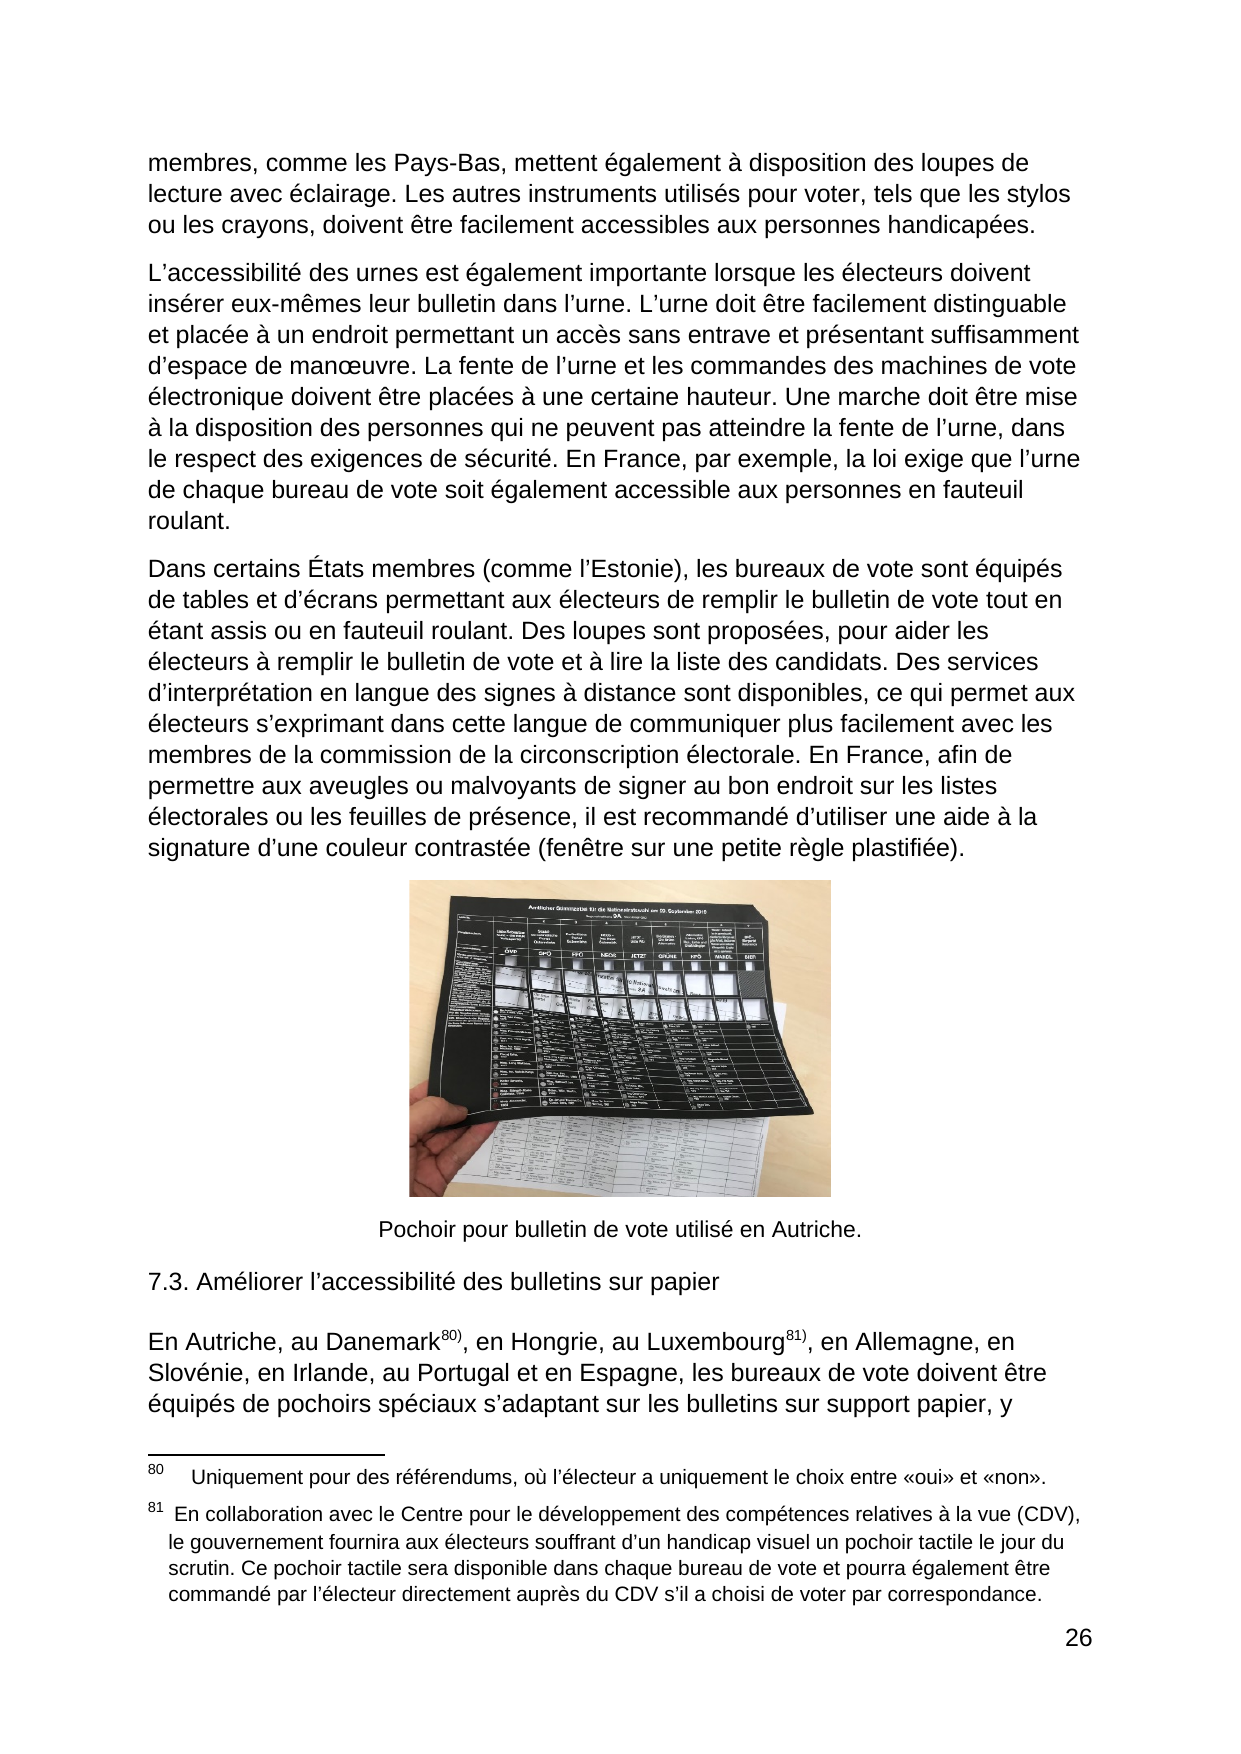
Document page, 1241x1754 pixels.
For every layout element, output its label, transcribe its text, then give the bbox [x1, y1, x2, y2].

subtitle 7.3. Améliorer l’accessibilité des bulletins sur papier [148, 1267, 1092, 1296]
text Dans certains États membres (comme l’Estonie), les bureaux de vote sont équipés de tables et d’écrans permettant aux électeurs de remplir le bulletin de vote tout en étant assis ou en fauteuil roulant. Des loupes sont proposées, pour aider les électeurs à remplir le bulletin de vote et à lire la liste des candidats. Des services d’interprétation en langue des signes à distance sont disponibles, ce qui permet aux électeurs s’exprimant dans cette langue de communiquer plus facilement avec les membres de la commission de la circonscription électorale. En France, afin de permettre aux aveugles ou malvoyants de signer au bon endroit sur les listes électorales ou les feuilles de présence, il est recommandé d’utiliser une aide à la signature d’une couleur contrastée (fenêtre sur une petite règle plastifiée). [148, 553, 1092, 862]
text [148, 1326, 1092, 1417]
picture [409, 880, 831, 1197]
text L’accessibilité des urnes est également importante lorsque les électeurs doivent insérer eux-mêmes leur bulletin dans l’urne. L’urne doit être facilement distinguable et placée à un endroit permettant un accès sans entrave et présentant suffisamment d’espace de manœuvre. La fente de l’urne et les commandes des machines de vote électronique doivent être placées à une certaine hauteur. Une marche doit être mise à la disposition des personnes qui ne peuvent pas atteindre la fente de l’urne, dans le respect des exigences de sécurité. En France, par exemple, la loi exige que l’urne de chaque bureau de vote soit également accessible aux personnes en fauteuil roulant. [148, 257, 1092, 534]
text Pochoir pour bulletin de vote utilisé en Autriche. [148, 1216, 1092, 1242]
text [148, 148, 1092, 238]
